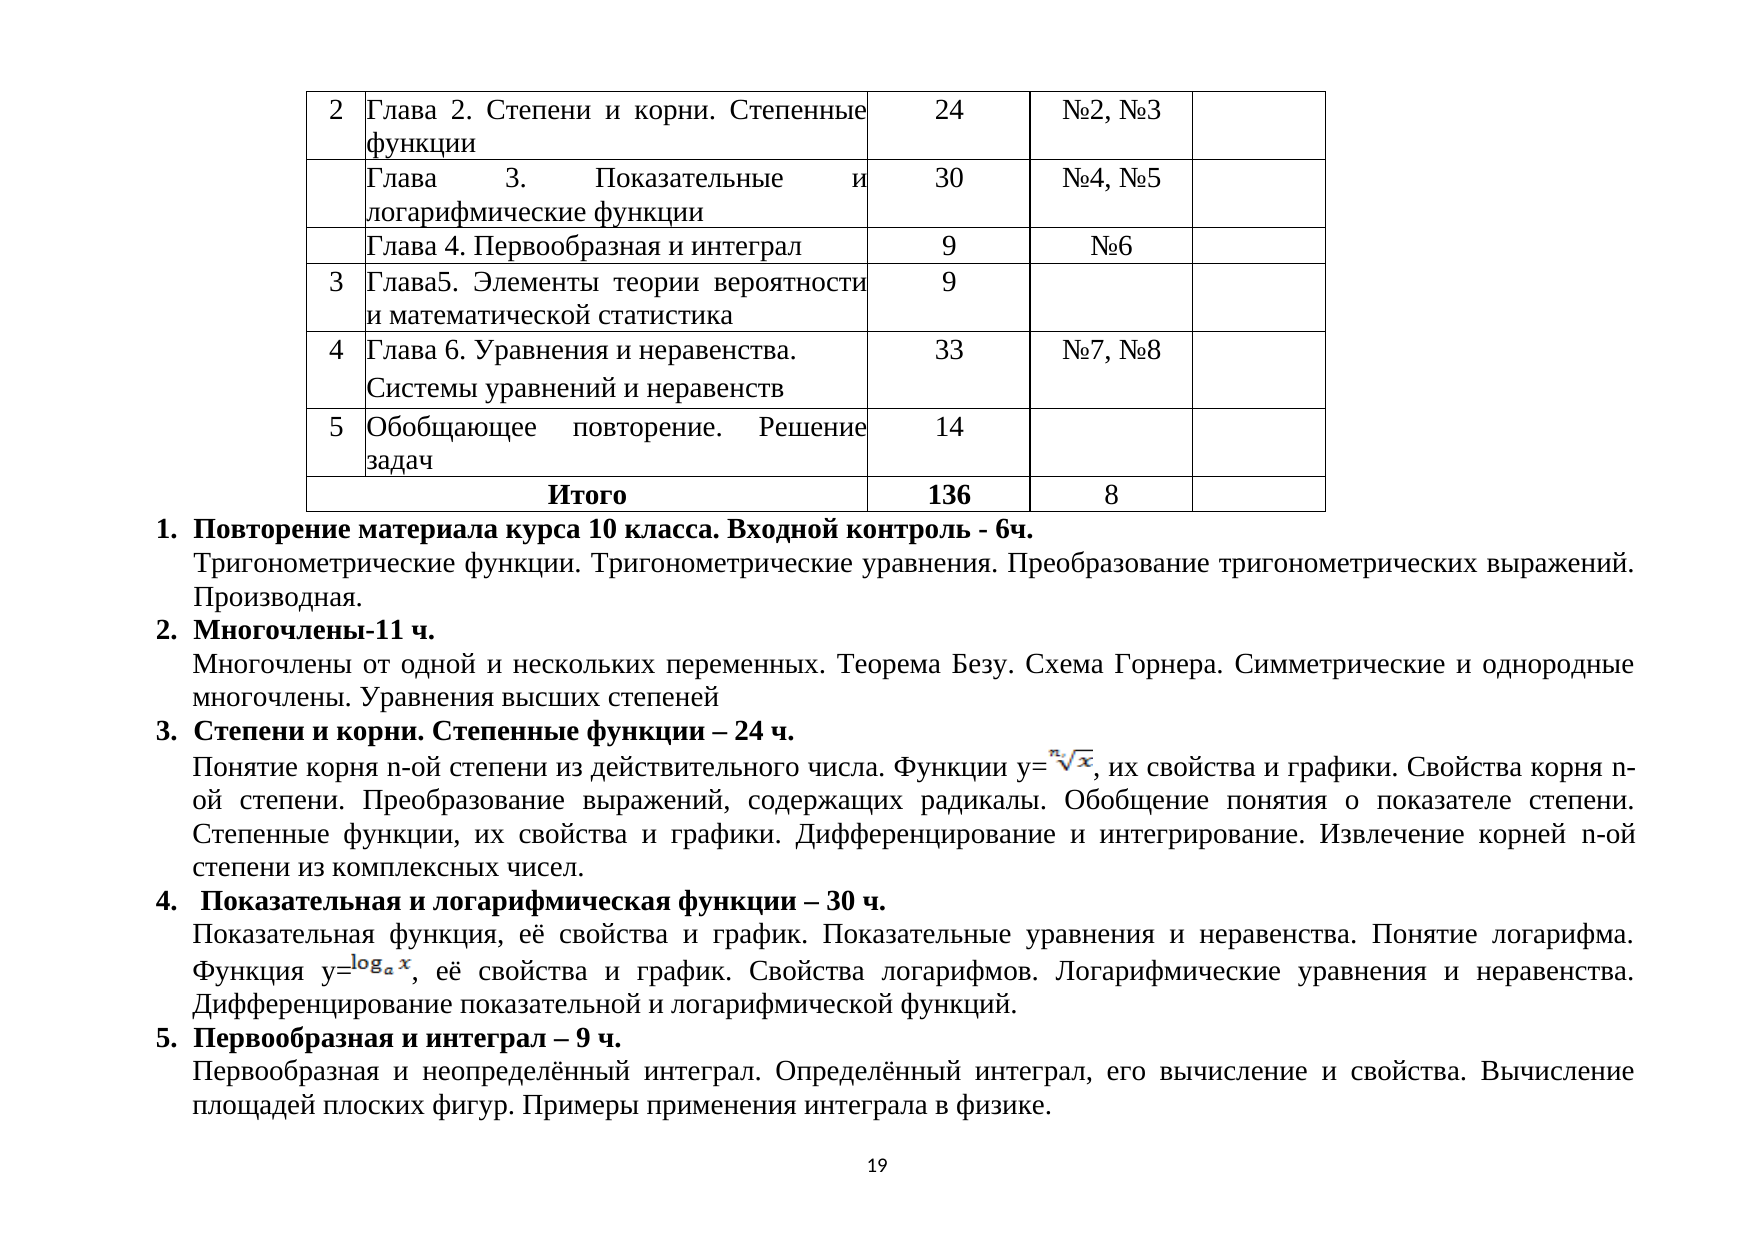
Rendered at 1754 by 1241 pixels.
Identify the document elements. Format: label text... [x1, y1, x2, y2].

table_cell 30 [868, 160, 1029, 227]
table_cell 8 [1031, 477, 1192, 511]
table_cell [1193, 477, 1325, 511]
table_cell №2, №3 [1031, 92, 1192, 159]
list Степени и корни. Степенные функции – 24 ч. [156, 713, 1636, 746]
picture [351, 950, 412, 980]
table_cell Глава5. Элементы теории вероятности и математической статистика [366, 264, 867, 331]
table_cell №6 [1031, 228, 1192, 263]
table_cell [1193, 264, 1325, 331]
table_cell №4, №5 [1031, 160, 1192, 227]
table_cell 2 [307, 92, 365, 159]
table_cell [1031, 409, 1192, 476]
list Повторение материала курса 10 класса. Входной контроль - 6ч. [156, 512, 1636, 545]
table_cell 9 [868, 228, 1029, 263]
table_cell Глава 3. Показательные и логарифмические функции [366, 160, 867, 227]
table_cell 5 [307, 409, 365, 476]
table_cell [1193, 160, 1325, 227]
text Первообразная и неопределённый интеграл. Определённый интеграл, его вычисление и свойства. Вычисление площадей плоских фигур. Примеры применения интеграла в физике. [192, 1053, 1636, 1120]
table_cell [1193, 332, 1325, 408]
list Первообразная и интеграл – 9 ч. [156, 1020, 1636, 1053]
table_cell [307, 228, 365, 263]
text Многочлены от одной и нескольких переменных. Теорема Безу. Схема Горнера. Симметрические и однородные многочлены. Уравнения высших степеней [192, 646, 1636, 713]
table_cell [1193, 409, 1325, 476]
table_cell Обобщающее повторение. Решение задач [366, 409, 867, 476]
text Показательная функция, её свойства и график. Показательные уравнения и неравенства. Понятие логарифма. Функция y=, её свойства и график. Свойства логарифмов. Логарифмические уравнения и неравенства. Дифференцирование показательной и логарифмической функций. [192, 917, 1636, 1020]
table_cell Глава 6. Уравнения и неравенства. Системы уравнений и неравенств [366, 332, 867, 408]
table_cell 33 [868, 332, 1029, 408]
table_cell 14 [868, 409, 1029, 476]
table_cell [1193, 92, 1325, 159]
picture [1047, 746, 1093, 776]
list Показательная и логарифмическая функции – 30 ч. [156, 883, 1636, 917]
table_cell Глава 4. Первообразная и интеграл [366, 228, 867, 263]
table_cell Итого [307, 477, 867, 511]
table_cell 24 [868, 92, 1029, 159]
table_cell [1193, 228, 1325, 263]
text Тригонометрические функции. Тригонометрические уравнения. Преобразование тригонометрических выражений. Производная. [193, 545, 1636, 612]
text Понятие корня n-ой степени из действительного числа. Функции y=, их свойства и графики. Свойства корня n-ой степени. Преобразование выражений, содержащих радикалы. Обобщение понятия о показателе степени. Степенные функции, их свойства и графики. Дифференцирование и интегрирование. Извлечение корней n-ой степени из комплексных чисел. [192, 746, 1636, 883]
table_cell [307, 160, 365, 227]
table_cell 136 [868, 477, 1029, 511]
table_cell [1031, 264, 1192, 331]
table_cell 9 [868, 264, 1029, 331]
table_cell Глава 2. Степени и корни. Степенные функции [366, 92, 867, 159]
table_cell 4 [307, 332, 365, 408]
table_cell 3 [307, 264, 365, 331]
table_cell №7, №8 [1031, 332, 1192, 408]
list Многочлены-11 ч. [156, 612, 1636, 646]
